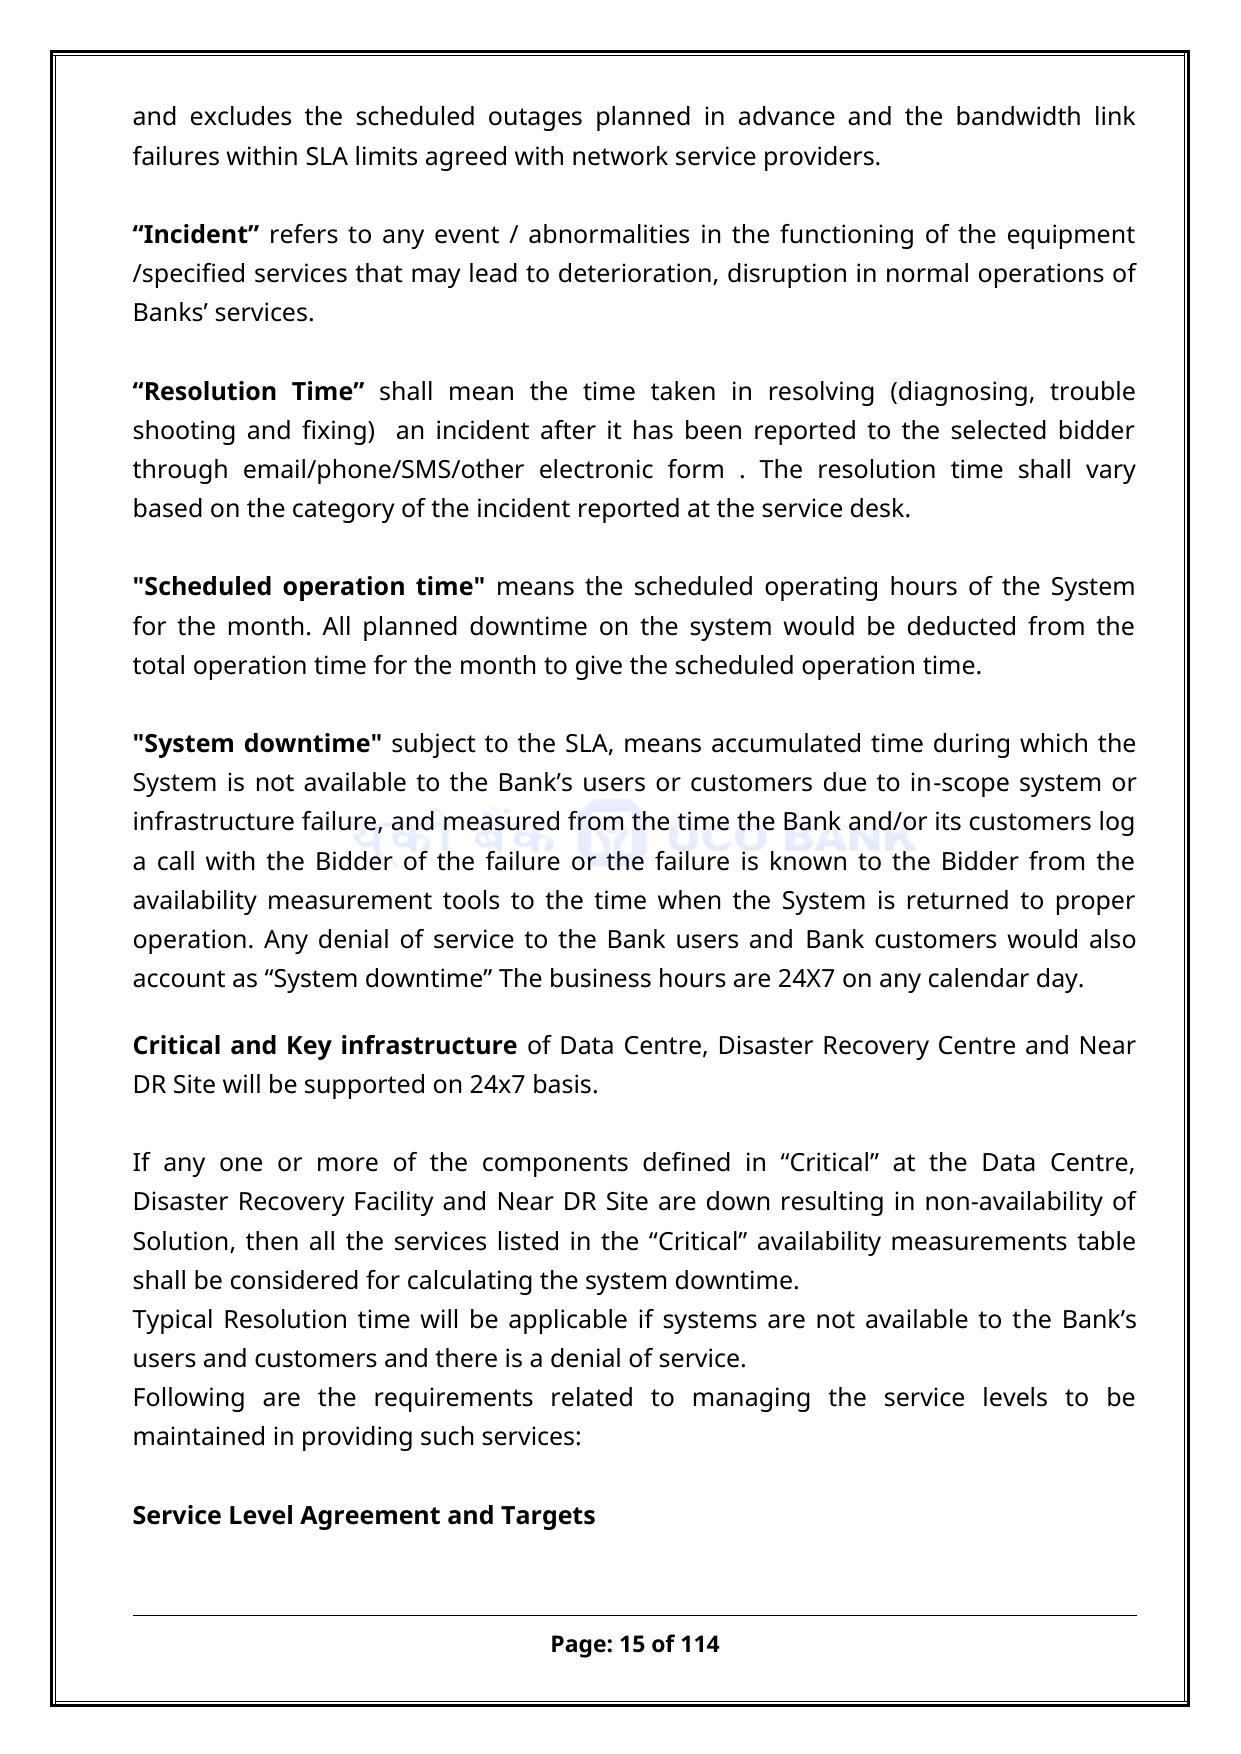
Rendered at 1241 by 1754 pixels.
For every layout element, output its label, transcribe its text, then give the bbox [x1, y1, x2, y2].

text “Resolution Time” shall mean the time taken in resolving (diagnosing, trouble shooting and fixing) an incident after it has been reported to the selected bidder through email/phone/SMS/other electronic form . The resolution time shall vary based on the category of the incident reported at the service desk. [132, 373, 1137, 525]
text Following are the requirements related to managing the service levels to be maintained in providing such services: [132, 1380, 1137, 1453]
text Service Level Agreement and Targets [132, 1497, 1137, 1531]
text "Scheduled operation time" means the scheduled operating hours of the System for the month. All planned downtime on the system would be deducted from the total operation time for the month to give the scheduled operation time. [132, 569, 1137, 681]
text If any one or more of the components defined in “Critical” at the Data Centre, Disaster Recovery Facility and Near DR Site are down resulting in non-availability of Solution, then all the services listed in the “Critical” availability measurements table shall be considered for calculating the system downtime. [132, 1145, 1137, 1296]
text “Incident” refers to any event / abnormalities in the functioning of the equipment /specified services that may lead to deterioration, disruption in normal operations of Banks’ services. [132, 216, 1137, 329]
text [132, 99, 1137, 172]
text Typical Resolution time will be applicable if systems are not available to the Bank’s users and customers and there is a denial of service. [132, 1301, 1137, 1375]
text "System downtime" subject to the SLA, means accumulated time during which the System is not available to the Bank’s users or customers due to in-scope system or infrastructure failure, and measured from the time the Bank and/or its customers log a call with the Bidder of the failure or the failure is known to the Bidder from the availability measurement tools to the time when the System is returned to proper operation. Any denial of service to the Bank users and Bank customers would also account as “System downtime” The business hours are 24X7 on any calendar day. [132, 726, 1137, 995]
text Critical and Key infrastructure of Data Centre, Disaster Recovery Centre and Near DR Site will be supported on 24x7 basis. [132, 1027, 1137, 1101]
